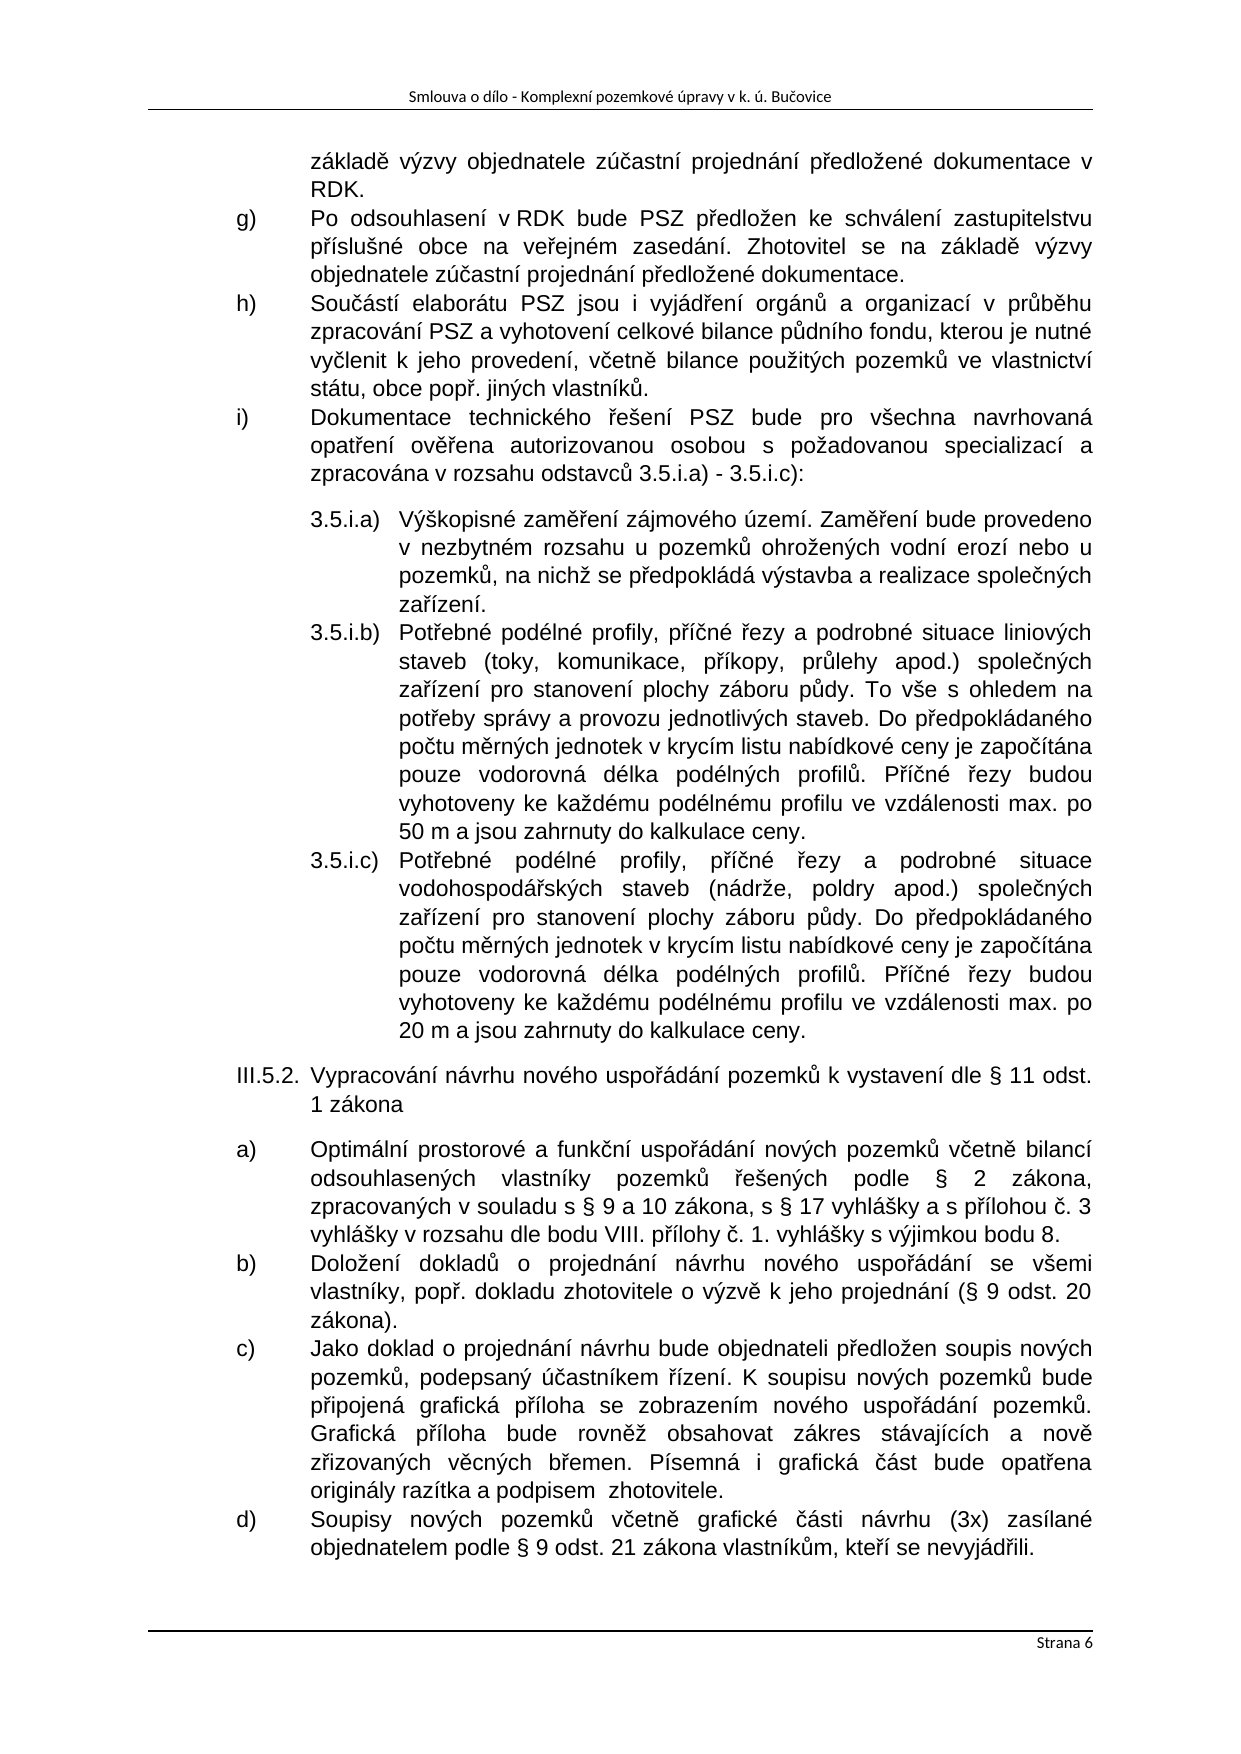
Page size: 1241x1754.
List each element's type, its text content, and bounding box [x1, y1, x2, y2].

text Součástí elaborátu PSZ jsou i vyjádření orgánů a organizací v průběhu zpracování PSZ a vyhotovení celkové bilance půdního fondu, kterou je nutné vyčlenit k jeho provedení, včetně bilance použitých pozemků ve vlastnictví státu, obce popř. jiných vlastníků. [236, 290, 1093, 401]
list 3.5.i.c) Potřebné podélné profily, příčné řezy a podrobné situace vodohospodářských staveb (nádrže, poldry apod.) společných zařízení pro stanovení plochy záboru půdy. Do předpokládaného počtu měrných jednotek v krycím listu nabídkové ceny je započítána pouze vodorovná délka podélných profilů. Příčné řezy budou vyhotoveny ke každému podélnému profilu ve vzdálenosti max. po 20 m a jsou zahrnuty do kalkulace ceny. [310, 847, 1093, 1044]
text Jako doklad o projednání návrhu bude objednateli předložen soupis nových pozemků, podepsaný účastníkem řízení. K soupisu nových pozemků bude připojená grafická příloha se zobrazením nového uspořádání pozemků. Grafická příloha bude rovněž obsahovat zákres stávajících a nově zřizovaných věcných břemen. Písemná i grafická část bude opatřena originály razítka a podpisem zhotovitele. [236, 1335, 1093, 1504]
text Optimální prostorové a funkční uspořádání nových pozemků včetně bilancí odsouhlasených vlastníky pozemků řešených podle § 2 zákona, zpracovaných v souladu s § 9 a 10 zákona, s § 17 vyhlášky a s přílohou č. 3 vyhlášky v rozsahu dle bodu VIII. přílohy č. 1. vyhlášky s výjimkou bodu 8. [236, 1136, 1093, 1248]
text Dokumentace technického řešení PSZ bude pro všechna navrhovaná opatření ověřena autorizovanou osobou s požadovanou specializací a zpracována v rozsahu odstavců 3.5.i.a) - 3.5.i.c): [236, 403, 1093, 487]
text Soupisy nových pozemků včetně grafické části návrhu (3x) zasílané objednatelem podle § 9 odst. 21 zákona vlastníkům, kteří se nevyjádřili. [236, 1506, 1093, 1561]
list 3.5.i.a) Výškopisné zaměření zájmového území. Zaměření bude provedeno v nezbytném rozsahu u pozemků ohrožených vodní erozí nebo u pozemků, na nichž se předpokládá výstavba a realizace společných zařízení. [310, 506, 1093, 617]
list 3.5.i.b) Potřebné podélné profily, příčné řezy a podrobné situace liniových staveb (toky, komunikace, příkopy, průlehy apod.) společných zařízení pro stanovení plochy záboru půdy. To vše s ohledem na potřeby správy a provozu jednotlivých staveb. Do předpokládaného počtu měrných jednotek v krycím listu nabídkové ceny je započítána pouze vodorovná délka podélných profilů. Příčné řezy budou vyhotoveny ke každému podélnému profilu ve vzdálenosti max. po 50 m a jsou zahrnuty do kalkulace ceny. [310, 619, 1093, 845]
text Po odsouhlasení v RDK bude PSZ předložen ke schválení zastupitelstvu příslušné obce na veřejném zasedání. Zhotovitel se na základě výzvy objednatele zúčastní projednání předložené dokumentace. [236, 204, 1093, 288]
text Vypracování návrhu nového uspořádání pozemků k vystavení dle § 11 odst. 1 zákona [236, 1062, 1093, 1117]
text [236, 148, 1093, 202]
text Doložení dokladů o projednání návrhu nového uspořádání se všemi vlastníky, popř. dokladu zhotovitele o výzvě k jeho projednání (§ 9 odst. 20 zákona). [236, 1250, 1093, 1333]
